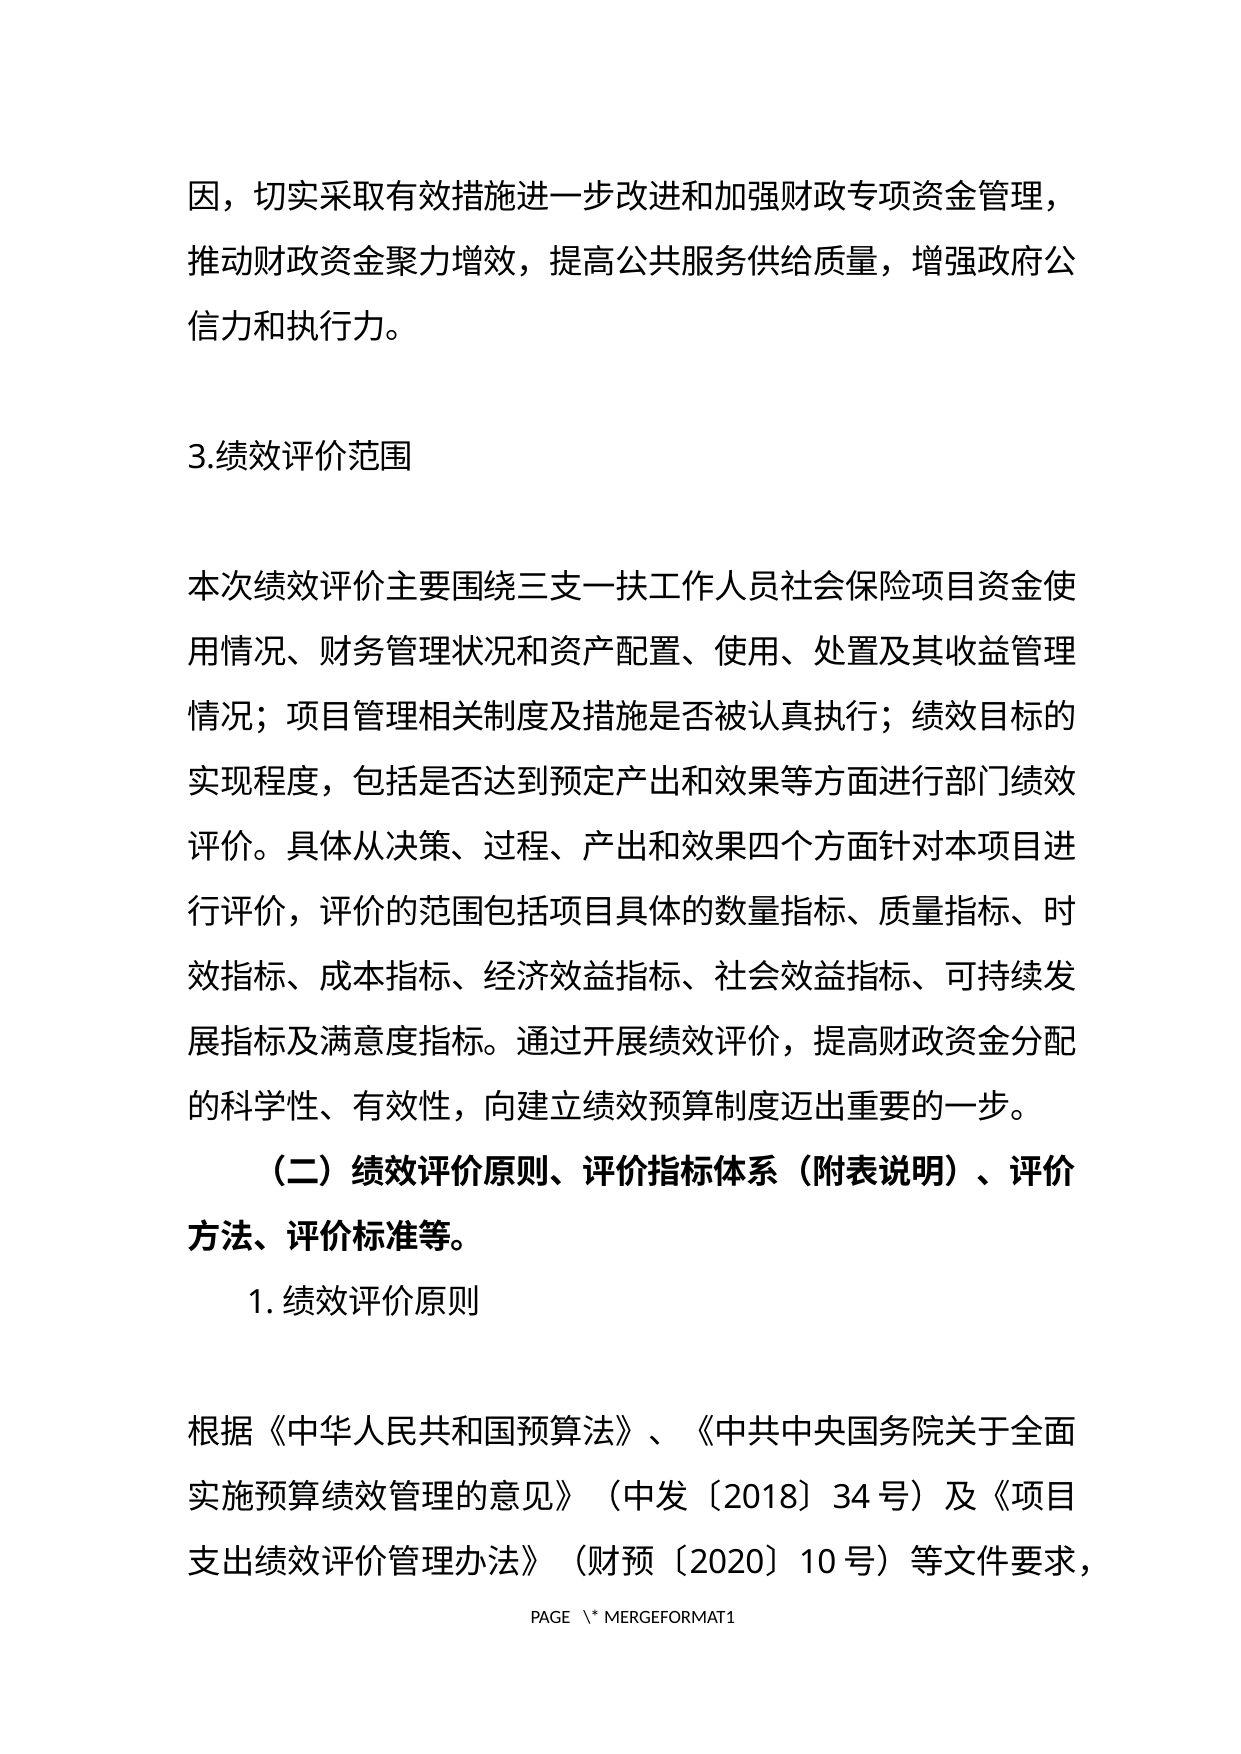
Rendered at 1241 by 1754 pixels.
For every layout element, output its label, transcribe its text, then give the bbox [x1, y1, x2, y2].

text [187, 1267, 1078, 1592]
text （二）绩效评价原则、评价指标体系（附表说明）、评价方法、评价标准等。 [187, 1137, 1078, 1267]
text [187, 162, 1078, 1137]
